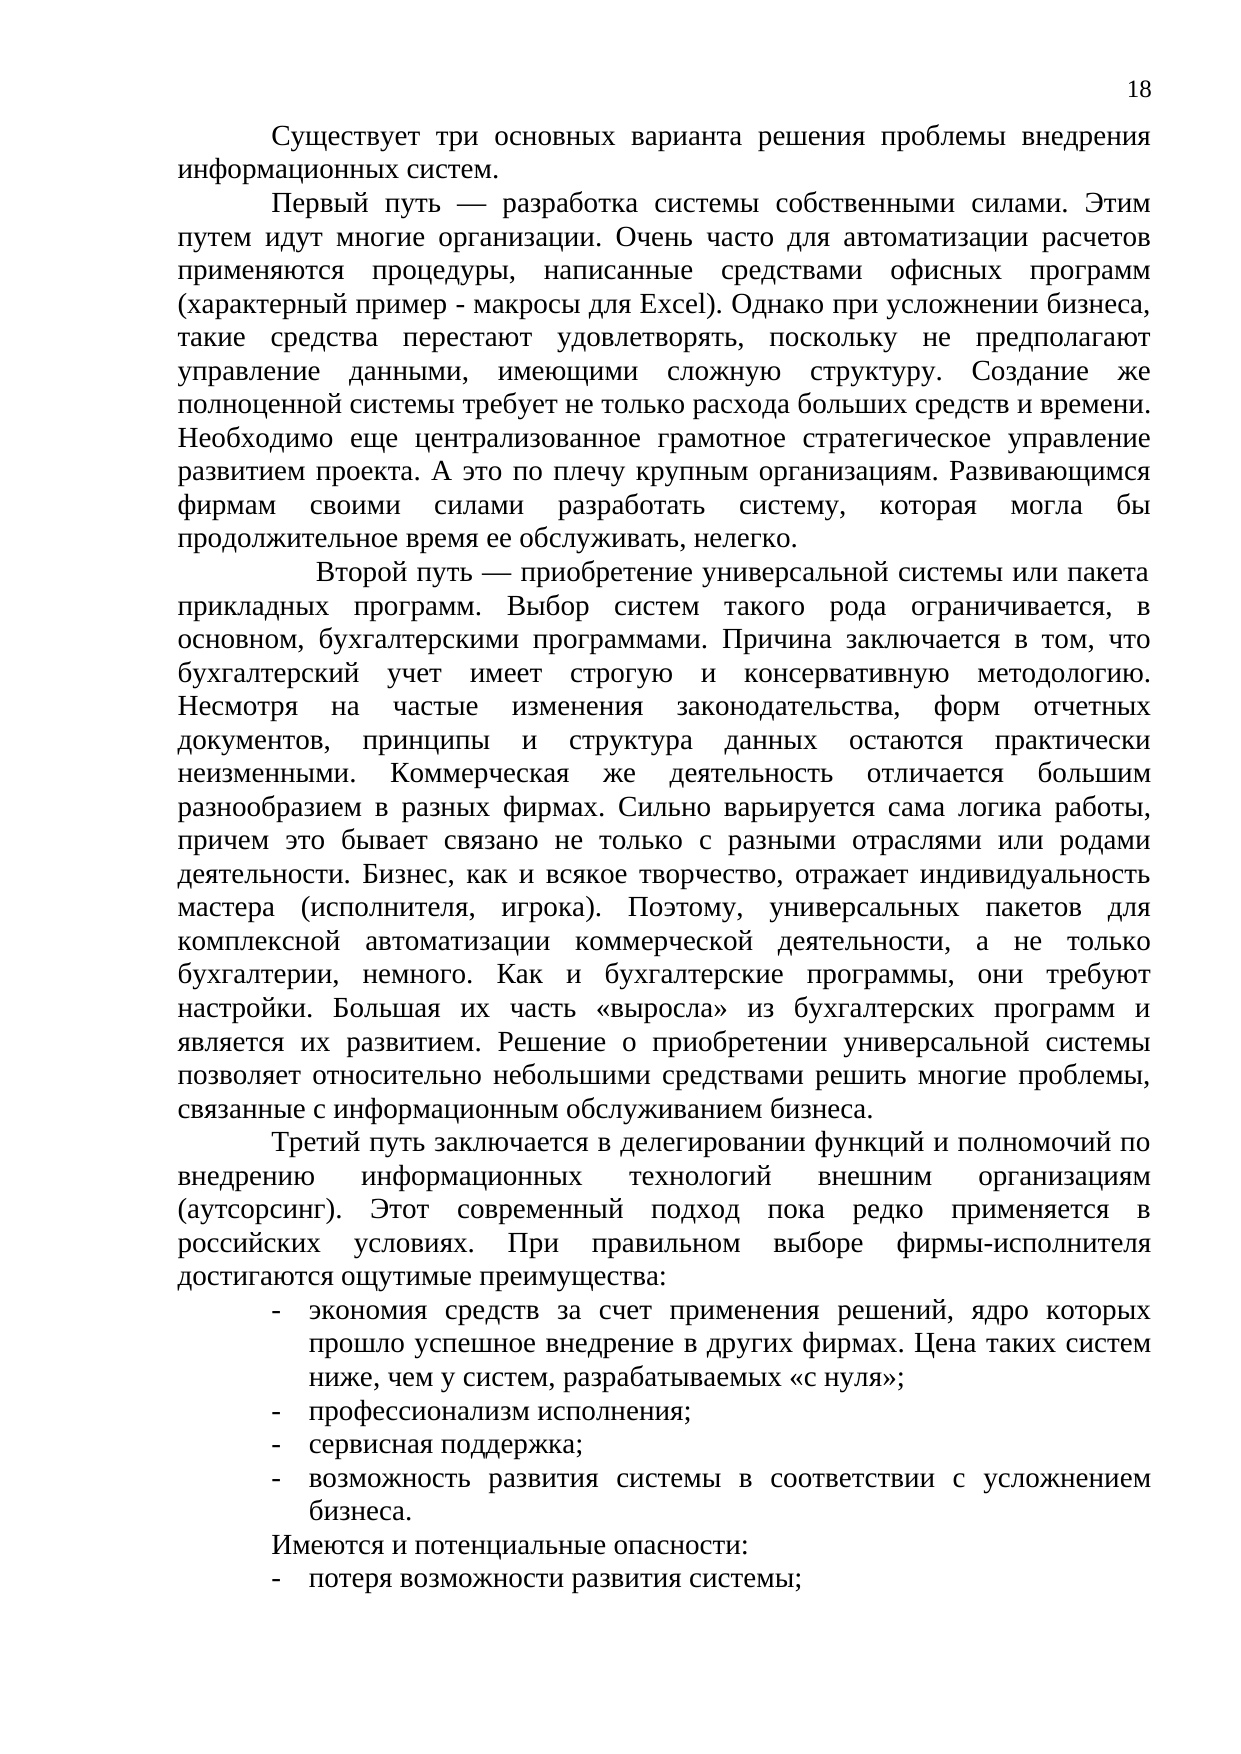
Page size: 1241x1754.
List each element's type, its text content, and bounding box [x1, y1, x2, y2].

list возможность развития системы в соответствии с усложнением бизнеса. [271, 1460, 1152, 1527]
list профессионализм исполнения; [271, 1393, 1152, 1426]
list потеря возможности развития системы; [271, 1560, 1152, 1594]
text Существует три основных варианта решения проблемы внедрения информационных систем. [177, 118, 1152, 185]
text Третий путь заключается в делегировании функций и полномочий по внедрению информационных технологий внешним организациям (аутсорсинг). Этот современный подход пока редко применяется в российских условиях. При правильном выборе фирмы-исполнителя достигаются ощутимые преимущества: [177, 1124, 1152, 1292]
text Первый путь — разработка системы собственными силами. Этим путем идут многие организации. Очень часто для автоматизации расчетов применяются процедуры, написанные средствами офисных программ (характерный пример - макросы для Excel). Однако при усложнении бизнеса, такие средства перестают удовлетворять, поскольку не предполагают управление данными, имеющими сложную структуру. Создание же полноценной системы требует не только расхода больших средств и времени. Необходимо еще централизованное грамотное стратегическое управление развитием проекта. А это по плечу крупным организациям. Развивающимся фирмам своими силами разработать систему, которая могла бы продолжительное время ее обслуживать, нелегко. [177, 185, 1152, 554]
list экономия средств за счет применения решений, ядро которых прошло успешное внедрение в других фирмах. Цена таких систем ниже, чем у систем, разрабатываемых «с нуля»; [271, 1292, 1152, 1393]
list сервисная поддержка; [271, 1426, 1152, 1460]
text Второй путь — приобретение универсальной системы или пакета прикладных программ. Выбор систем такого рода ограничивается, в основном, бухгалтерскими программами. Причина заключается в том, что бухгалтерский учет имеет строгую и консервативную методологию. Несмотря на частые изменения законодательства, форм отчетных документов, принципы и структура данных остаются практически неизменными. Коммерческая же деятельность отличается большим разнообразием в разных фирмах. Сильно варьируется сама логика работы, причем это бывает связано не только с разными отраслями или родами деятельности. Бизнес, как и всякое творчество, отражает индивидуальность мастера (исполнителя, игрока). Поэтому, универсальных пакетов для комплексной автоматизации коммерческой деятельности, а не только бухгалтерии, немного. Как и бухгалтерские программы, они требуют настройки. Большая их часть «выросла» из бухгалтерских программ и является их развитием. Решение о приобретении универсальной системы позволяет относительно небольшими средствами решить многие проблемы, связанные с информационным обслуживанием бизнеса. [177, 554, 1152, 1124]
text Имеются и потенциальные опасности: [177, 1527, 1152, 1560]
